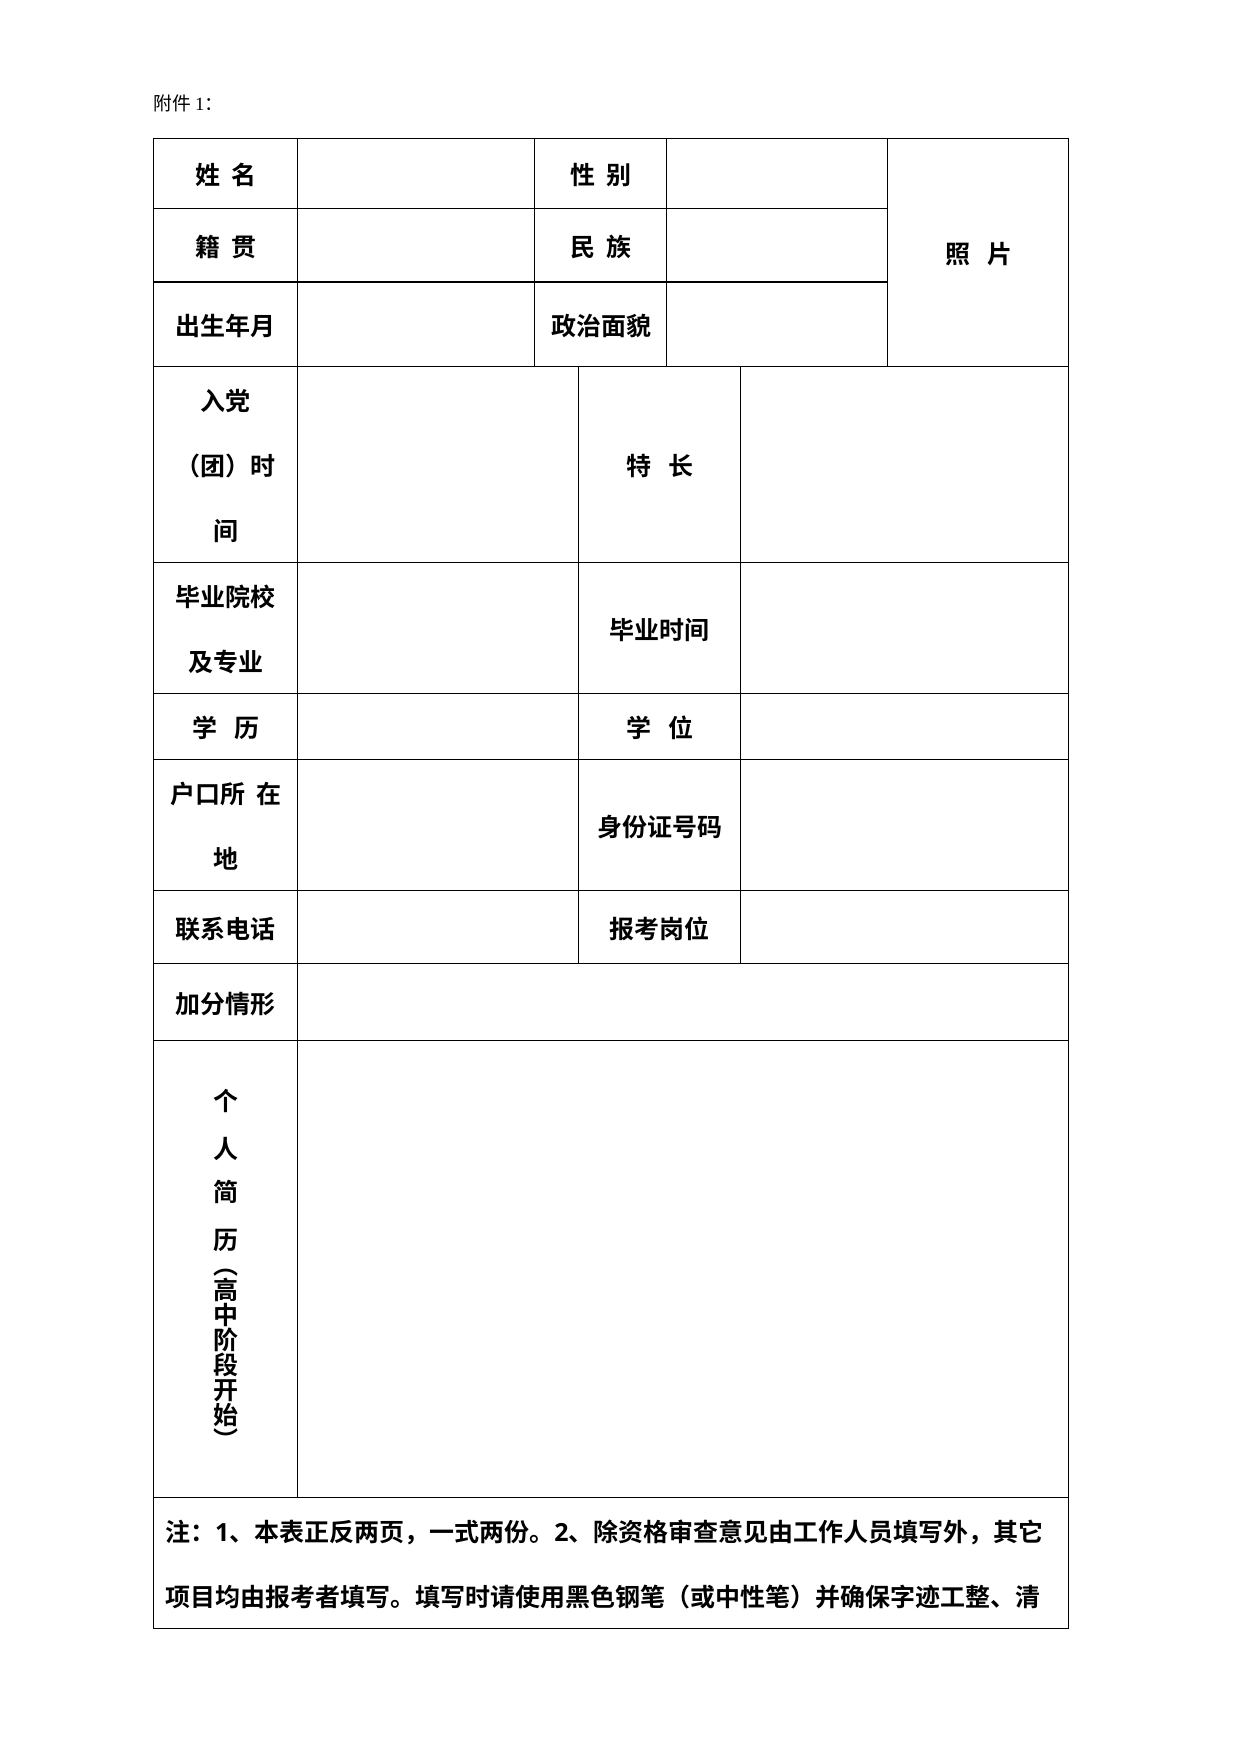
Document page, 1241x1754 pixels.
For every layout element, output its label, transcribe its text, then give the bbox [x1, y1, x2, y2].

table_cell 户口所 在地 [154, 760, 297, 890]
table_cell 出生年月 [154, 283, 297, 366]
table_cell 籍 贯 [154, 209, 297, 281]
table_cell 加分情形 [154, 964, 297, 1040]
table_header 照 片 [888, 139, 1068, 366]
table_cell [298, 694, 578, 759]
table_cell 联系电话 [154, 891, 297, 963]
table_cell 入党（团）时间 [154, 367, 297, 562]
table_cell [741, 694, 1068, 759]
table_header [298, 139, 534, 208]
table_cell [298, 283, 534, 366]
table_cell [298, 1041, 1068, 1497]
table_cell [298, 891, 578, 963]
table_cell 个 人 简 历（高中阶段开始） [154, 1041, 297, 1497]
table_header 性 别 [535, 139, 666, 208]
table_cell [667, 283, 887, 366]
table_cell [667, 209, 887, 281]
table_cell 报考岗位 [579, 891, 740, 963]
table_cell 特 长 [579, 367, 740, 562]
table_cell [154, 1498, 1068, 1628]
table_cell [298, 964, 1068, 1040]
table_cell [298, 760, 578, 890]
table_cell 政治面貌 [535, 283, 666, 366]
table_cell [298, 209, 534, 281]
table_header [667, 139, 887, 208]
table_cell 毕业院校及专业 [154, 563, 297, 693]
table_header 姓 名 [154, 139, 297, 208]
table_cell [741, 367, 1068, 562]
table_cell 毕业时间 [579, 563, 740, 693]
table_cell [741, 760, 1068, 890]
table_cell [741, 563, 1068, 693]
table_cell 学 历 [154, 694, 297, 759]
table_cell 身份证号码 [579, 760, 740, 890]
table_cell [741, 891, 1068, 963]
table_cell 民 族 [535, 209, 666, 281]
table_cell [298, 367, 578, 562]
table_cell 学 位 [579, 694, 740, 759]
table_cell [298, 563, 578, 693]
